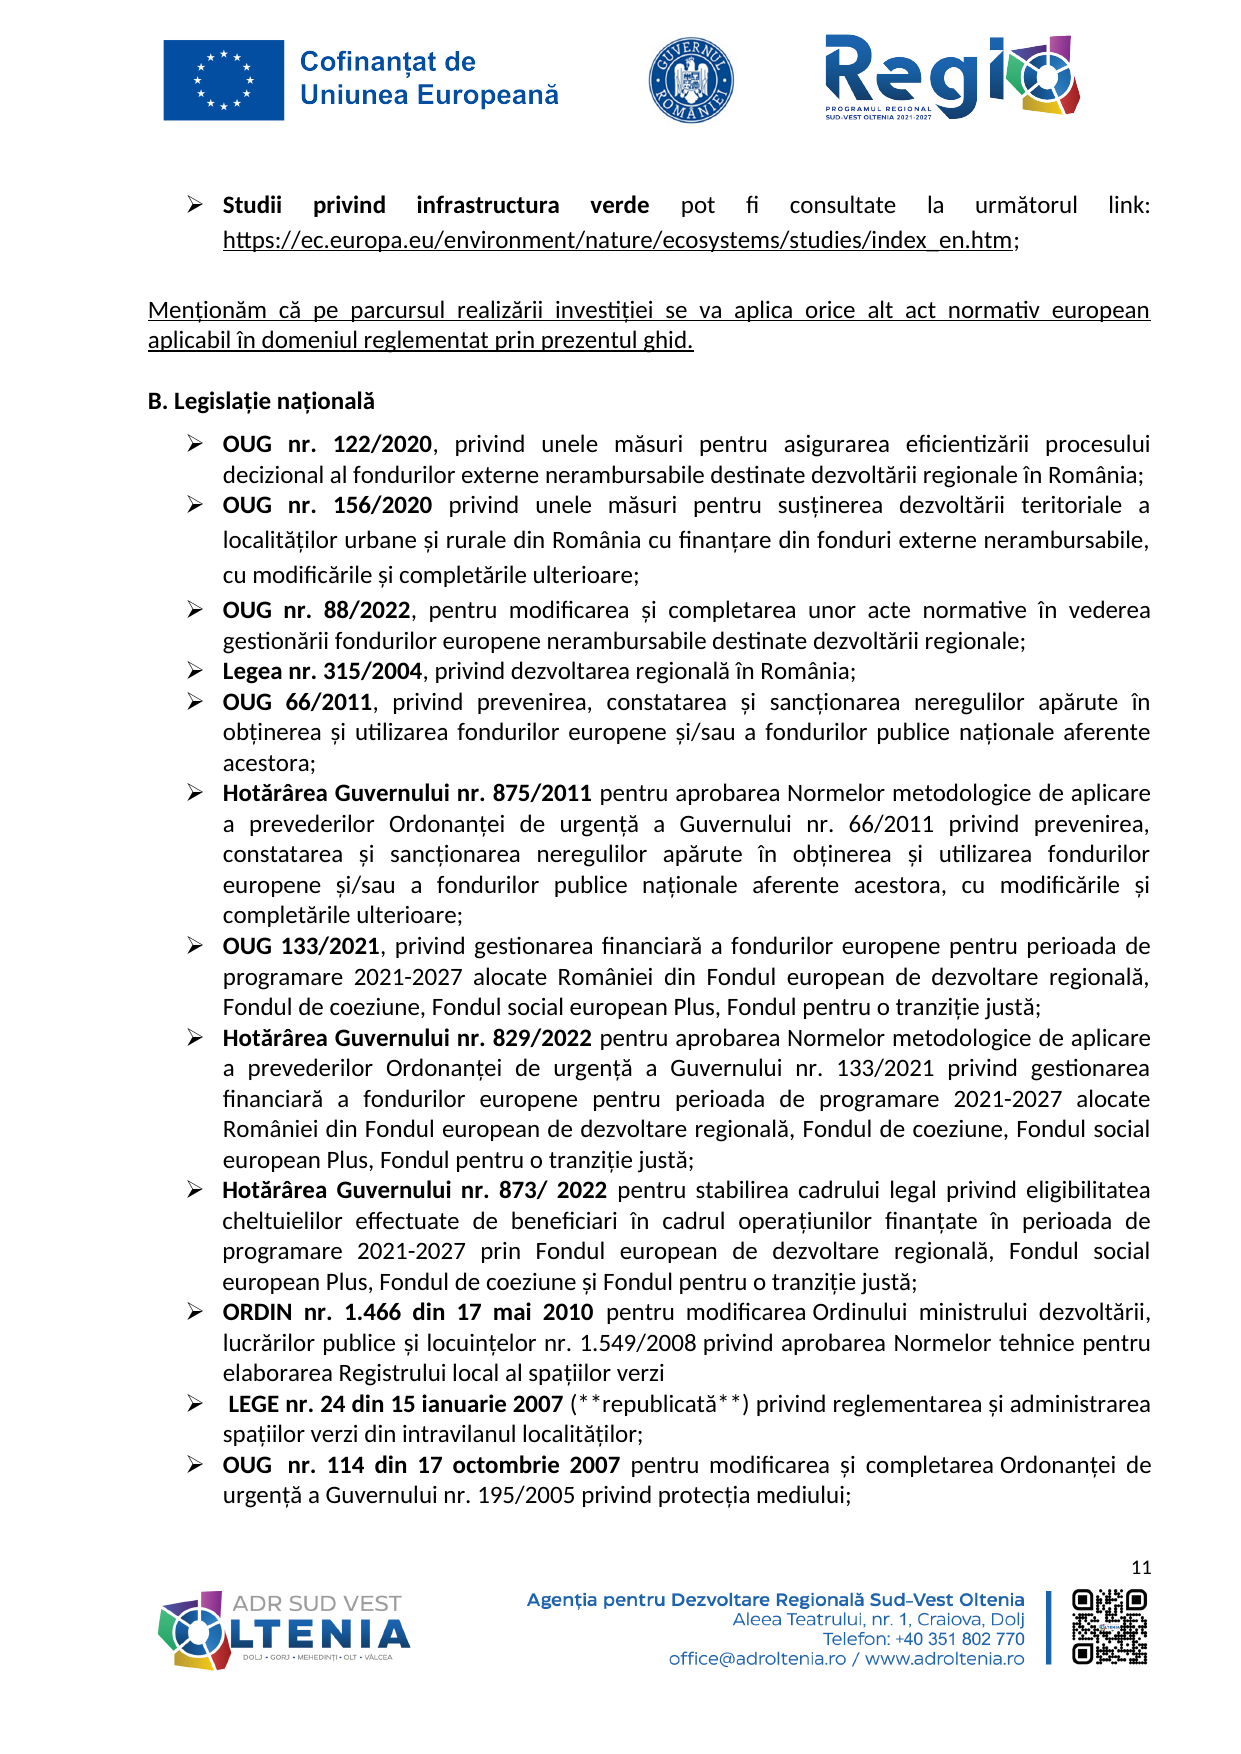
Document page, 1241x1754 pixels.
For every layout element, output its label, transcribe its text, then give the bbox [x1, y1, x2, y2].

picture [158, 35, 561, 124]
list Legea nr. 315/2004, privind dezvoltarea regională în România; [185, 655, 1152, 686]
list OUG 66/2011, privind prevenirea, constatarea și sancționarea neregulilor apărute în obținerea și utilizarea fondurilor europene și/sau a fondurilor publice naționale aferente acestora; [185, 686, 1152, 777]
list OUG nr. 122/2020, privind unele măsuri pentru asigurarea eficientizării procesului decizional al fondurilor externe nerambursabile destinate dezvoltării regionale în România; [185, 428, 1152, 489]
picture [823, 33, 1082, 122]
list Hotărârea Guvernului nr. 829/2022 pentru aprobarea Normelor metodologice de aplicare a prevederilor Ordonanței de urgență a Guvernului nr. 133/2021 privind gestionarea financiară a fondurilor europene pentru perioada de programare 2021-2027 alocate României din Fondul european de dezvoltare regională, Fondul de coeziune, Fondul social european Plus, Fondul pentru o tranziție justă; [185, 1022, 1152, 1174]
list OUG nr. 88/2022, pentru modificarea şi completarea unor acte normative în vederea gestionării fondurilor europene nerambursabile destinate dezvoltării regionale; [185, 594, 1152, 655]
list OUG 133/2021, privind gestionarea financiară a fondurilor europene pentru perioada de programare 2021-2027 alocate României din Fondul european de dezvoltare regională, Fondul de coeziune, Fondul social european Plus, Fondul pentru o tranziție justă; [185, 930, 1152, 1022]
list Studii privind infrastructura verde pot fi consultate la următorul link: https://ec.europa.eu/environment/nature/ecosystems/studies/index_en.htm; [185, 189, 1152, 254]
list ORDIN nr. 1.466 din 17 mai 2010 pentru modificarea Ordinului ministrului dezvoltării, lucrărilor publice şi locuinţelor nr. 1.549/2008 privind aprobarea Normelor tehnice pentru elaborarea Registrului local al spaţiilor verzi [185, 1296, 1152, 1388]
list LEGE nr. 24 din 15 ianuarie 2007 (**republicată**) privind reglementarea și administrarea spațiilor verzi din intravilanul localităților; [185, 1388, 1152, 1449]
picture [645, 35, 739, 125]
picture [148, 1579, 1152, 1677]
text B. Legislație națională [148, 385, 1152, 416]
list OUG nr. 156/2020 privind unele măsuri pentru susținerea dezvoltării teritoriale a localităților urbane și rurale din România cu finanțare din fonduri externe nerambursabile, cu modificările și completările ulterioare; [185, 489, 1152, 590]
list Hotărârea Guvernului nr. 875/2011 pentru aprobarea Normelor metodologice de aplicare a prevederilor Ordonanței de urgență a Guvernului nr. 66/2011 privind prevenirea, constatarea și sancționarea neregulilor apărute în obținerea și utilizarea fondurilor europene și/sau a fondurilor publice naționale aferente acestora, cu modificările și completările ulterioare; [185, 777, 1152, 930]
list Hotărârea Guvernului nr. 873/ 2022 pentru stabilirea cadrului legal privind eligibilitatea cheltuielilor effectuate de beneficiari în cadrul operaţiunilor finanţate în perioada de programare 2021-2027 prin Fondul european de dezvoltare regională, Fondul social european Plus, Fondul de coeziune și Fondul pentru o tranziție justă; [185, 1174, 1152, 1296]
list OUG nr. 114 din 17 octombrie 2007 pentru modificarea şi completarea Ordonanţei de urgenţă a Guvernului nr. 195/2005 privind protecţia mediului; [185, 1449, 1152, 1510]
text Menționăm că pe parcursul realizării investiției se va aplica orice alt act normativ european aplicabil în domeniul reglementat prin prezentul ghid. [148, 294, 1152, 355]
